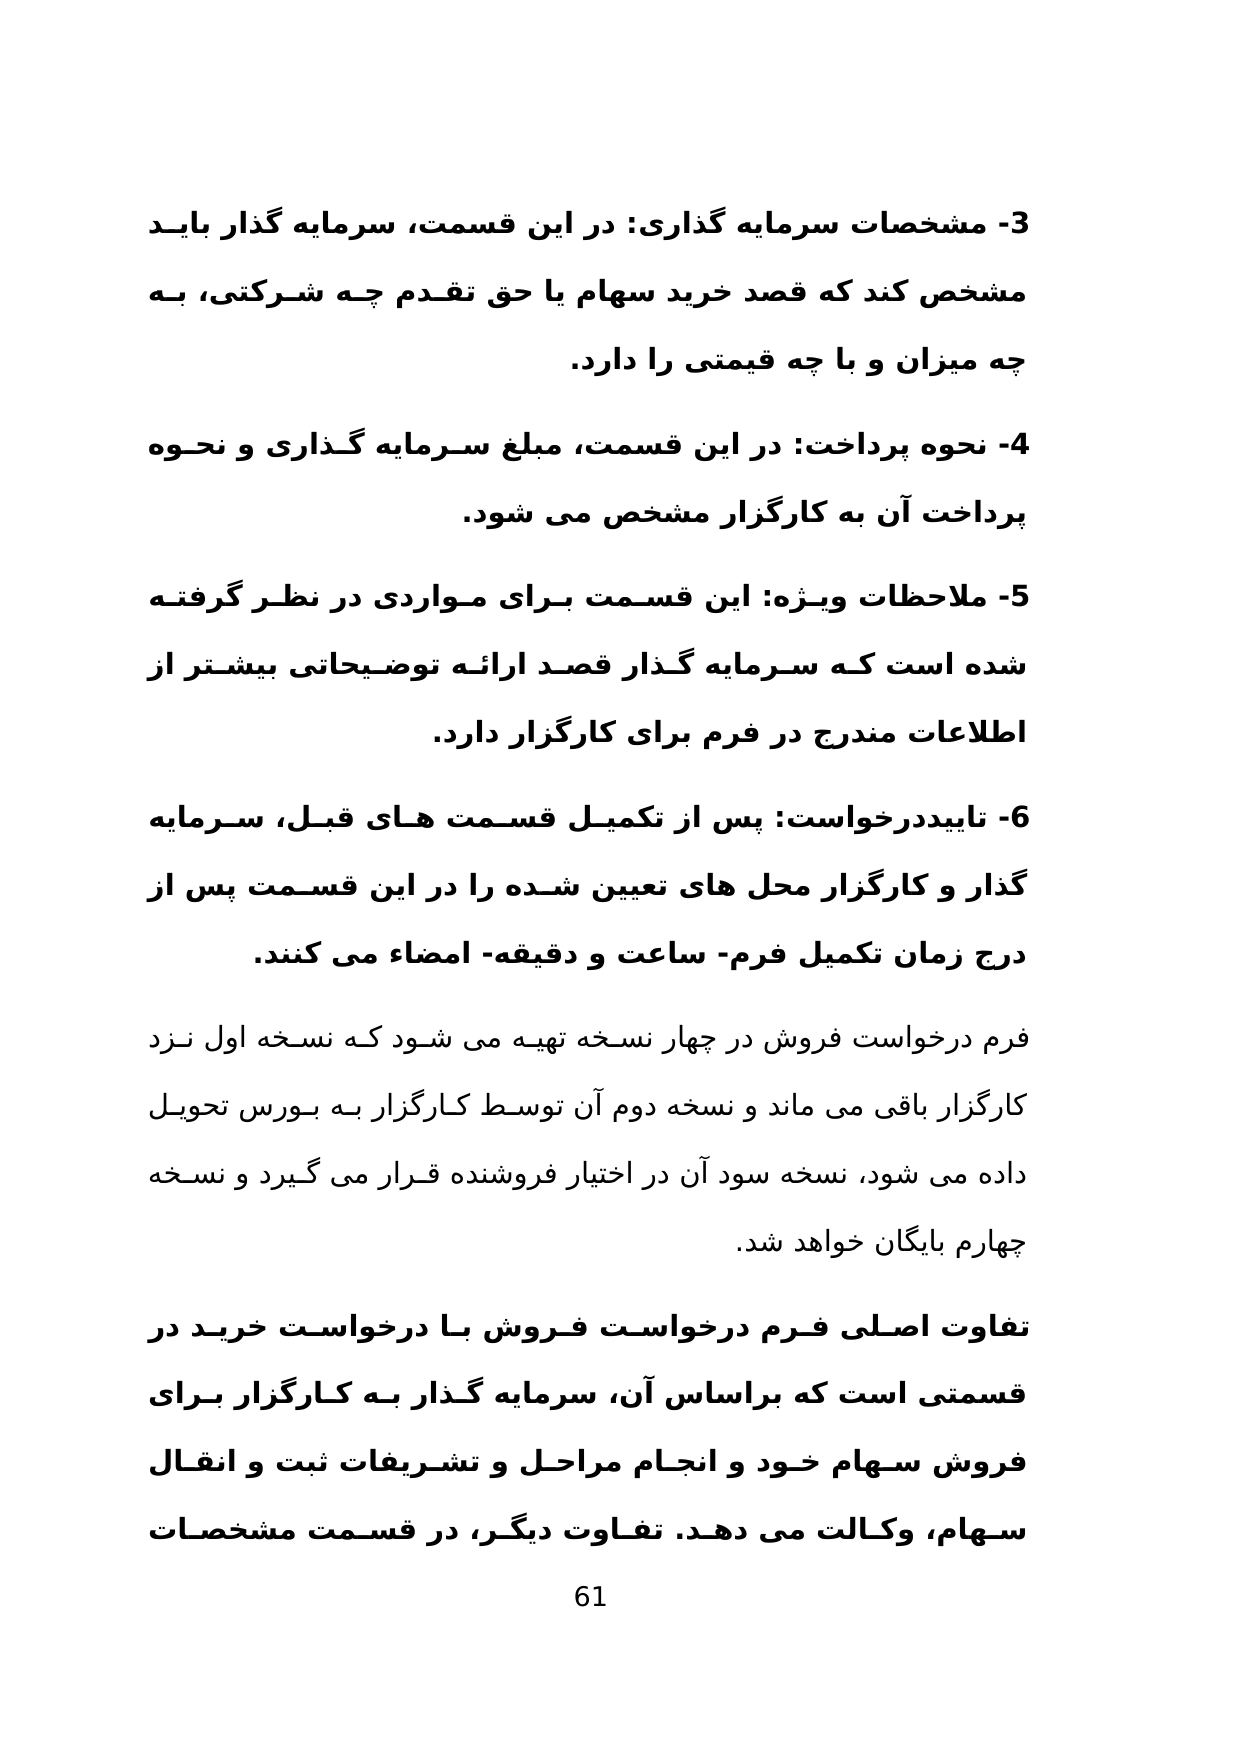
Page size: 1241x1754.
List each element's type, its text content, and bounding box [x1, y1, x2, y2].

text 3- مشخصات سرمایه گذاری: در این قسمت، سرمایه گذار باید مشخص کند که قصد خرید سهام یا حق تقدم چه شرکتی، به چه میزان و با چه قیمتی را دارد. [148, 207, 1031, 377]
text 6- تاییددرخواست: پس از تکمیل قسمت های قبل، سرمایه گذار و کارگزار محل های تعیین شده را در این قسمت پس از درج زمان تکمیل فرم- ساعت و دقیقه- امضاء می کنند. [148, 800, 1031, 970]
text فرم درخواست فروش در چهار نسخه تهیه می شود که نسخه اول نزد کارگزار باقی می ماند و نسخه دوم آن توسط کارگزار به بورس تحویل داده می شود، نسخه سود آن در اختیار فروشنده قرار می گیرد و نسخه چهارم بایگان خواهد شد. [148, 1021, 1031, 1258]
text 5- ملاحظات ویژه: این قسمت برای مواردی در نظر گرفته شده است که سرمایه گذار قصد ارائه توضیحاتی بیشتر از اطلاعات مندرج در فرم برای کارگزار دارد. [148, 580, 1031, 749]
text 4- نحوه پرداخت: در این قسمت، مبلغ سرمایه گذاری و نحوه پرداخت آن به کارگزار مشخص می شود. [148, 427, 1031, 529]
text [148, 1309, 1031, 1547]
